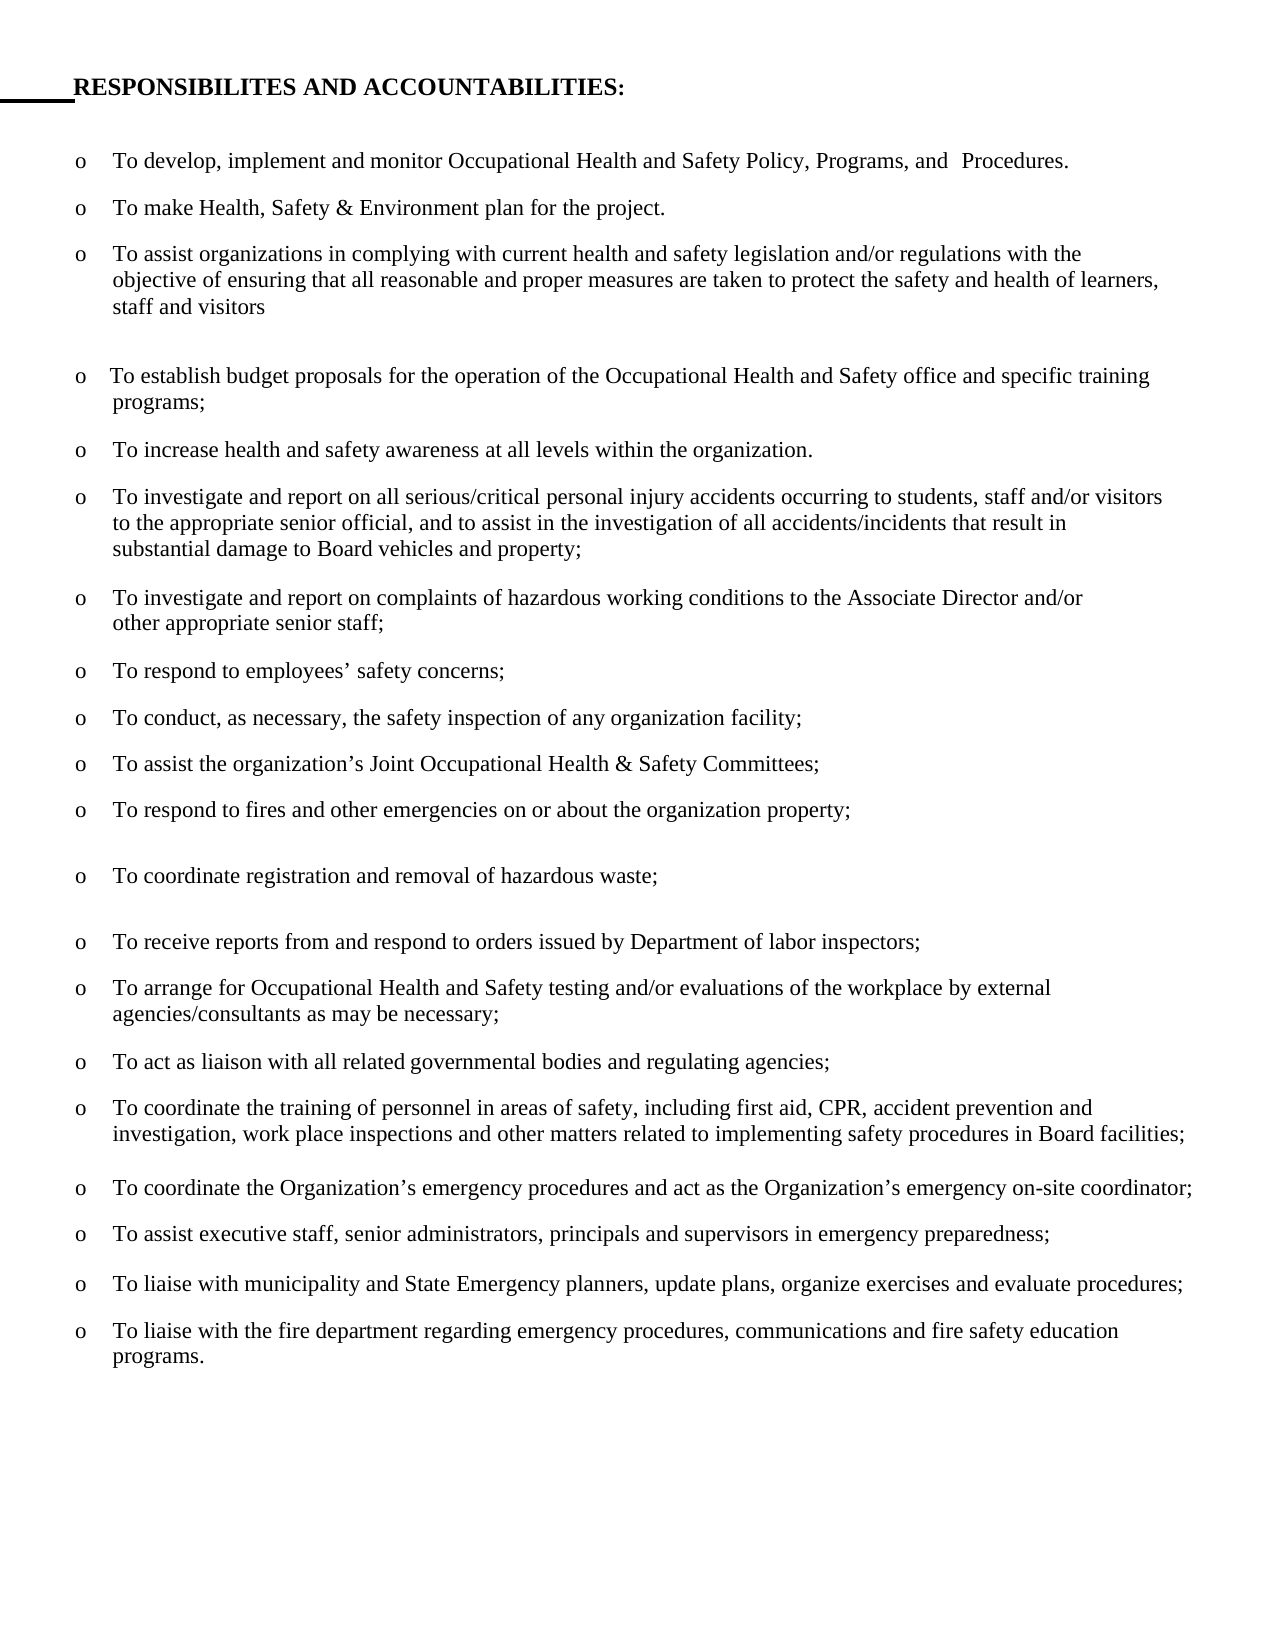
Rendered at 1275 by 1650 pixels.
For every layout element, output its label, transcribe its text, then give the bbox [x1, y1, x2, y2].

text o To coordinate the Organization’s emergency procedures and act as the Organization’s emergency on-site coordinator; o To assist executive staff, senior administrators, principals and supervisors in emergency preparedness; [75, 1158, 1206, 1251]
text o To respond to employees’ safety concerns; [75, 657, 1223, 684]
text o To act as liaison with all related governmental bodies and regulating agencies; [75, 1047, 1223, 1075]
text to the appropriate senior official, and to assist in the investigation of all accidents/incidents that result in substantial damage to Board vehicles and property; [112, 509, 1172, 562]
text o To make Health, Safety & Environment plan for the project. [75, 193, 1223, 220]
text o To investigate and report on complaints of hazardous working conditions to the Associate Director and/or [75, 583, 1223, 611]
text o To investigate and report on all serious/critical personal injury accidents occurring to students, staff and/or visitors [75, 482, 1223, 509]
text o To establish budget proposals for the operation of the Occupational Health and Safety office and specific training [75, 362, 1223, 389]
text other appropriate senior staff; [112, 611, 1223, 636]
text o To receive reports from and respond to orders issued by Department of labor inspectors; [75, 927, 1223, 955]
text programs; [112, 389, 1223, 415]
text o To increase health and safety awareness at all levels within the organization. [75, 436, 1223, 463]
text o To assist the organization’s Joint Occupational Health & Safety Committees; [75, 749, 1223, 777]
text objective of ensuring that all reasonable and proper measures are taken to protect the safety and health of learners, staff and visitors [112, 267, 1165, 320]
text o To respond to fires and other emergencies on or about the organization property; [75, 796, 1223, 823]
text o To liaise with municipality and State Emergency planners, update plans, organize exercises and evaluate procedures; [75, 1270, 1223, 1297]
text o To conduct, as necessary, the safety inspection of any organization facility; [75, 703, 1223, 731]
text RESPONSIBILITES AND ACCOUNTABILITIES: [73, 73, 1223, 101]
text programs. [112, 1344, 1223, 1369]
text o To assist organizations in complying with current health and safety legislation and/or regulations with the [75, 239, 1223, 267]
text agencies/consultants as may be necessary; [112, 1001, 1223, 1027]
text o To coordinate registration and removal of hazardous waste; [75, 861, 1223, 889]
text o To coordinate the training of personnel in areas of safety, including first aid, CPR, accident prevention and investigation, work place inspections and other matters related to implementing safety procedures in Board facilities; [75, 1094, 1189, 1147]
text o To arrange for Occupational Health and Safety testing and/or evaluations of the workplace by external [75, 974, 1223, 1001]
text o To liaise with the fire department regarding emergency procedures, communications and fire safety education [75, 1316, 1223, 1344]
text o To develop, implement and monitor Occupational Health and Safety Policy, Programs, and Procedures. [75, 146, 1223, 174]
